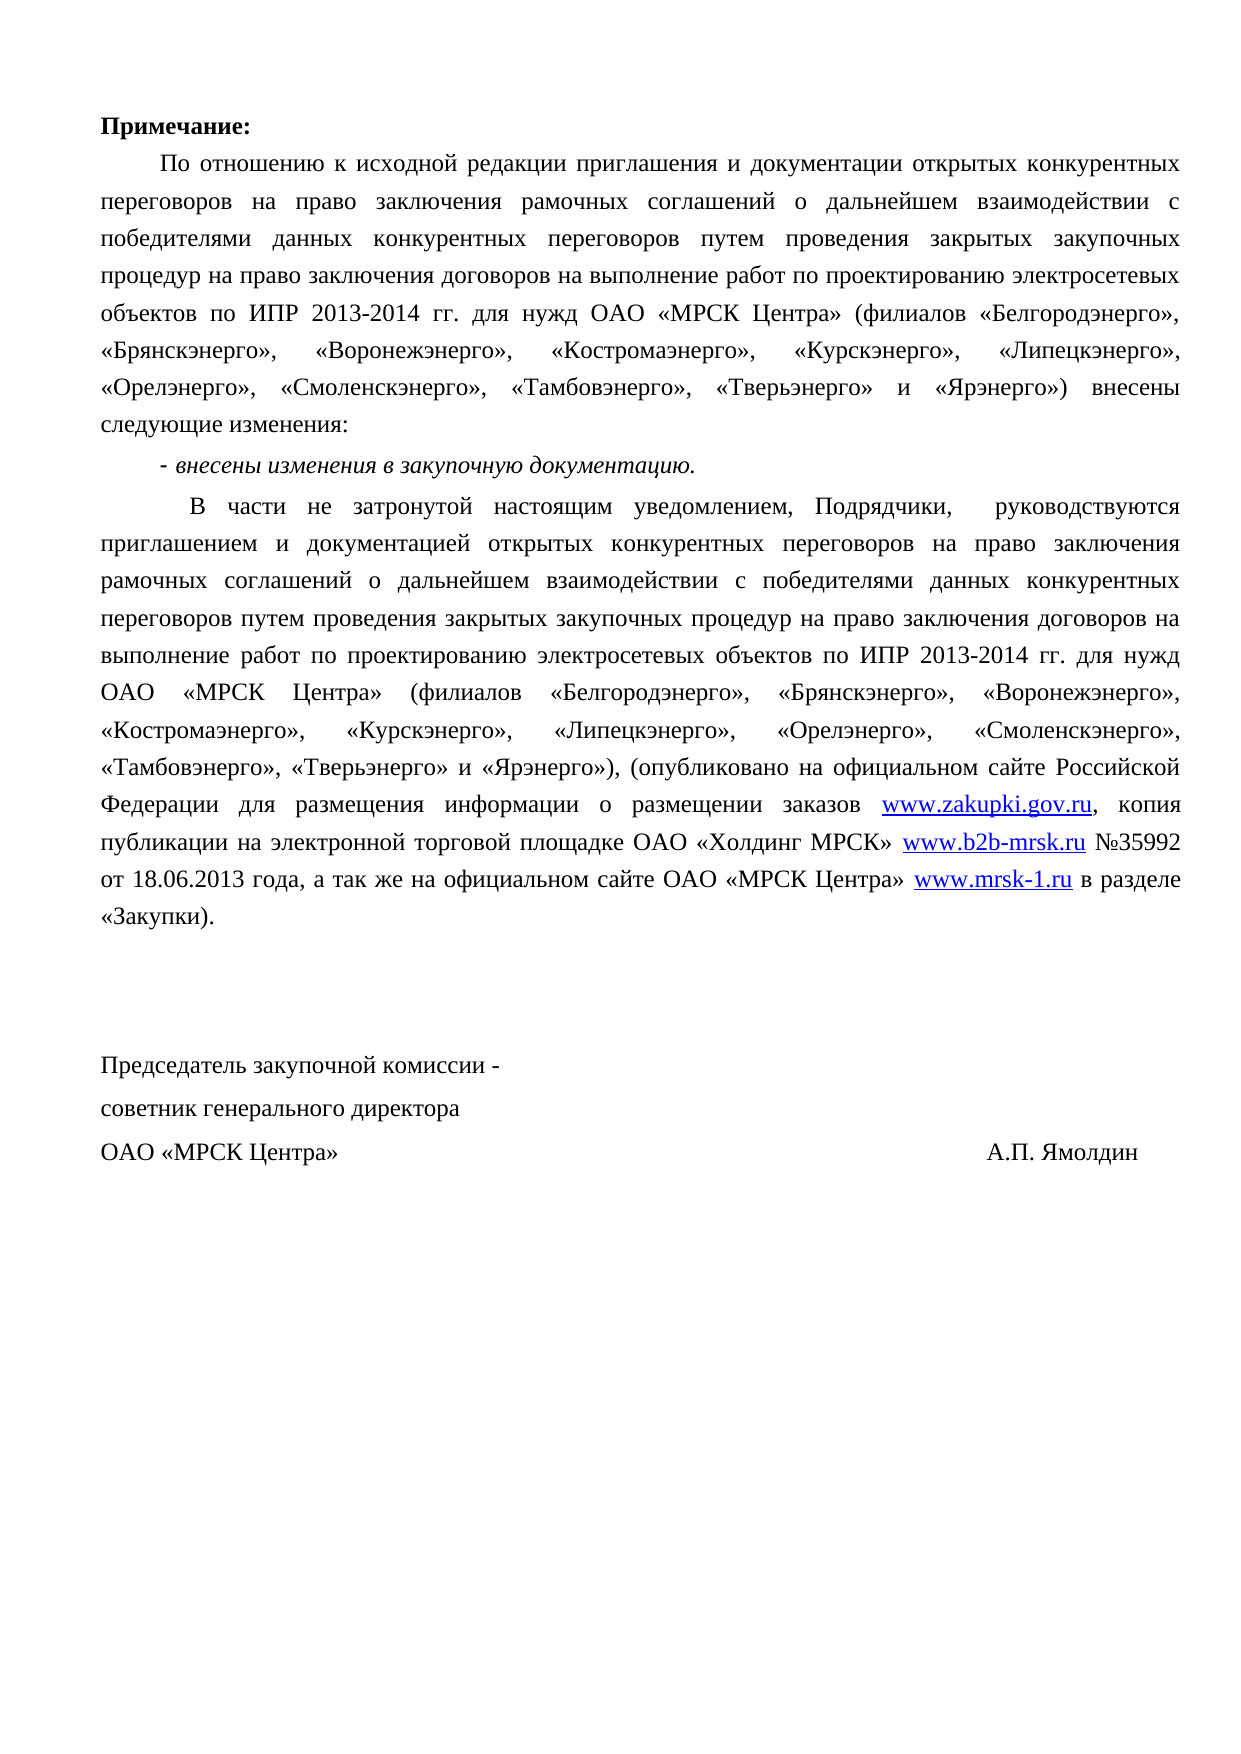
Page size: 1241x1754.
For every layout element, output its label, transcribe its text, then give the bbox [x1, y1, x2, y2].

text ОАО «МРСК Центра» А.П. Ямолдин [100, 1137, 1181, 1165]
text советник генерального директора [100, 1093, 1181, 1122]
text По отношению к исходной редакции приглашения и документации открытых конкурентных переговоров на право заключения рамочных соглашений о дальнейшем взаимодействии с победителями данных конкурентных переговоров путем проведения закрытых закупочных процедур на право заключения договоров на выполнение работ по проектированию электросетевых объектов по ИПР 2013-2014 гг. для нужд ОАО «МРСК Центра» (филиалов «Белгородэнерго», «Брянскэнерго», «Воронежэнерго», «Костромаэнерго», «Курскэнерго», «Липецкэнерго», «Орелэнерго», «Смоленскэнерго», «Тамбовэнерго», «Тверьэнерго» и «Ярэнерго») внесены следующие изменения: [100, 148, 1181, 438]
text В части не затронутой настоящим уведомлением, Подрядчики, руководствуются приглашением и документацией открытых конкурентных переговоров на право заключения рамочных соглашений о дальнейшем взаимодействии с победителями данных конкурентных переговоров путем проведения закрытых закупочных процедур на право заключения договоров на выполнение работ по проектированию электросетевых объектов по ИПР 2013-2014 гг. для нужд ОАО «МРСК Центра» (филиалов «Белгородэнерго», «Брянскэнерго», «Воронежэнерго», «Костромаэнерго», «Курскэнерго», «Липецкэнерго», «Орелэнерго», «Смоленскэнерго», «Тамбовэнерго», «Тверьэнерго» и «Ярэнерго»), (опубликовано на официальном сайте Российской Федерации для размещения информации о размещении заказов www.zakupki.gov.ru, копия публикации на электронной торговой площадке ОАО «Холдинг МРСК» www.b2b-mrsk.ru №35992 от 18.06.2013 года, а так же на официальном сайте ОАО «МРСК Центра» www.mrsk-1.ru в разделе «Закупки). [100, 491, 1181, 930]
list Примечание: [100, 111, 1181, 140]
text Председатель закупочной комиссии - [100, 1050, 1181, 1079]
list внесены изменения в закупочную документацию. [100, 447, 1181, 481]
